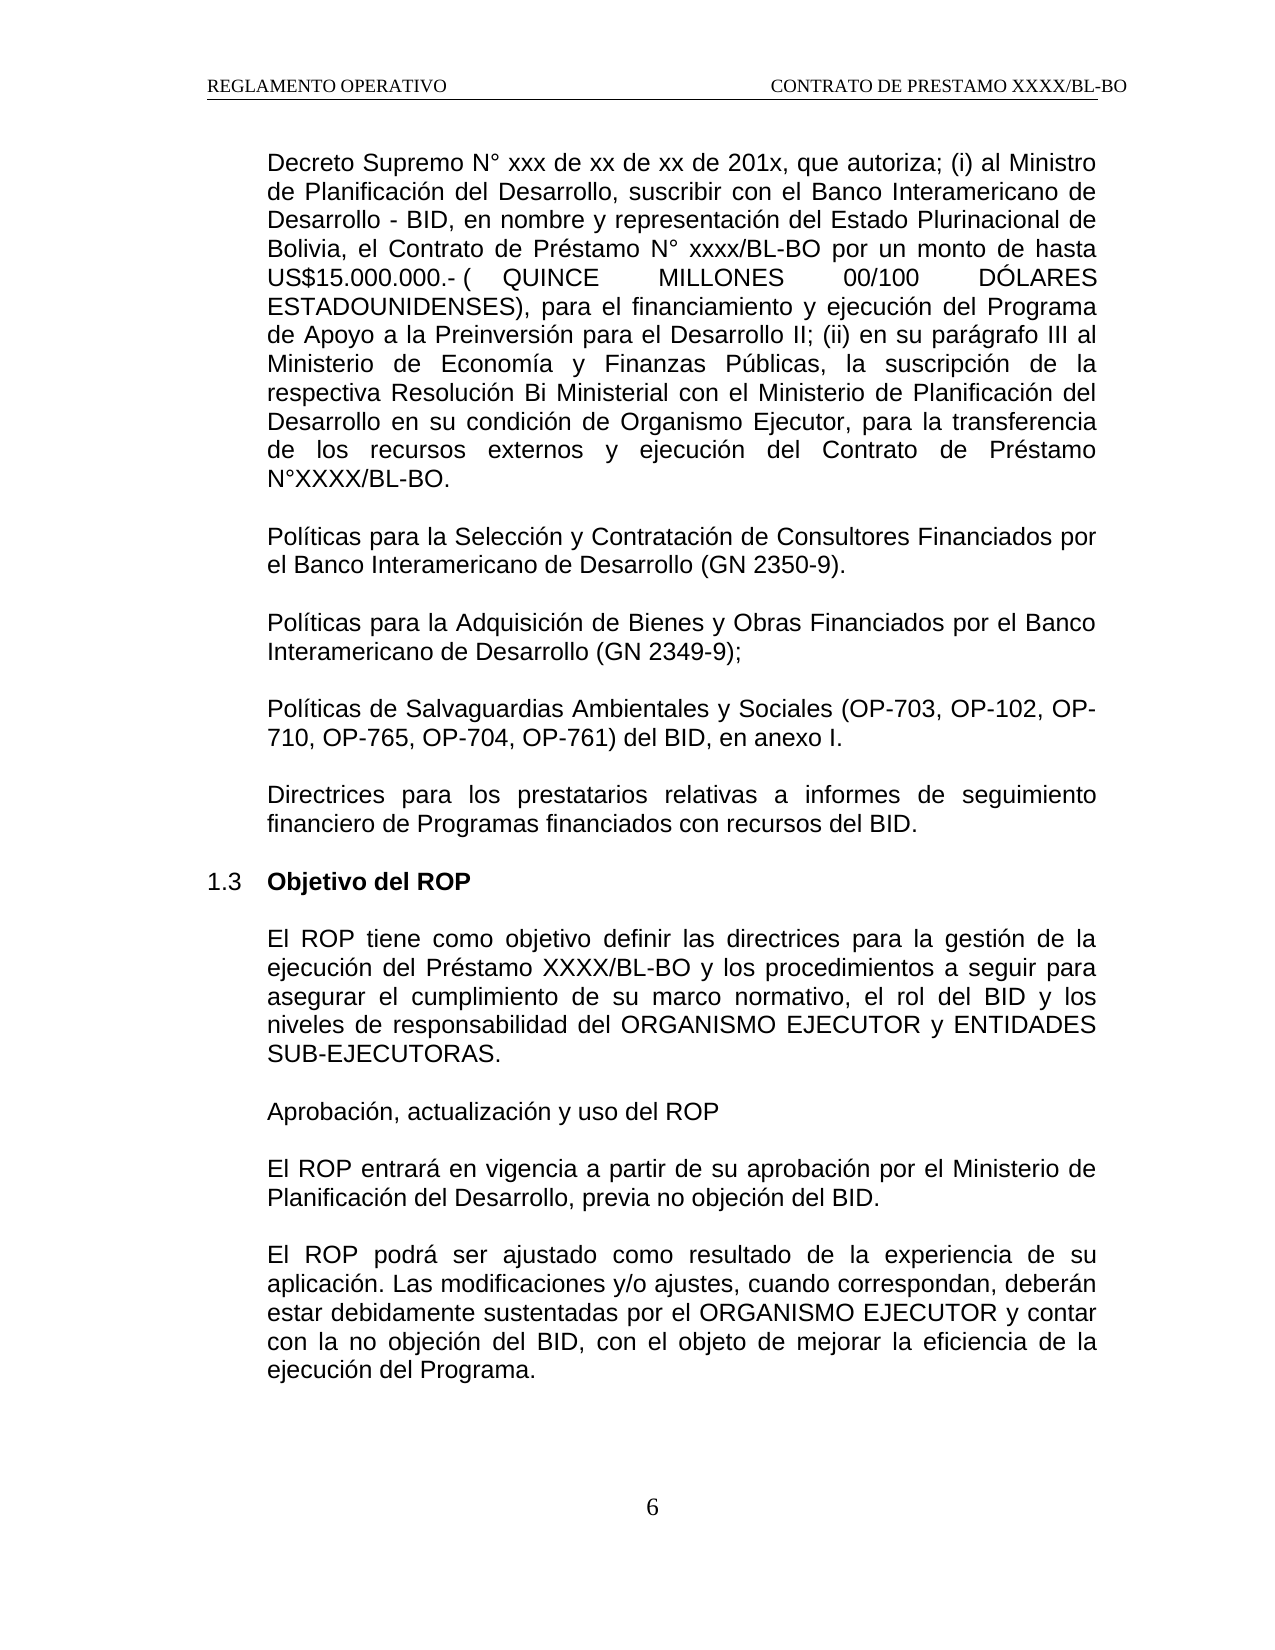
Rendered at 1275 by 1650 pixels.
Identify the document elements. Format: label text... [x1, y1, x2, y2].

text Decreto Supremo N° xxx de xx de xx de 201x, que autoriza; (i) al Ministro de Planificación del Desarrollo, suscribir con el Banco Interamericano de Desarrollo - BID, en nombre y representación del Estado Plurinacional de Bolivia, el Contrato de Préstamo N° xxxx/BL-BO por un monto de hasta US$15.000.000.- ( QUINCE MILLONES 00/100 DÓLARES ESTADOUNIDENSES), para el financiamiento y ejecución del Programa de Apoyo a la Preinversión para el Desarrollo II; (ii) en su parágrafo III al Ministerio de Economía y Finanzas Públicas, la suscripción de la respectiva Resolución Bi Ministerial con el Ministerio de Planificación del Desarrollo en su condición de Organismo Ejecutor, para la transferencia de los recursos externos y ejecución del Contrato de Préstamo N°XXXX/BL-BO. [267, 148, 1098, 493]
text El ROP entrará en vigencia a partir de su aprobación por el Ministerio de Planificación del Desarrollo, previa no objeción del BID. [267, 1154, 1098, 1211]
text Directrices para los prestatarios relativas a informes de seguimiento financiero de Programas financiados con recursos del BID. [267, 780, 1098, 838]
text Políticas para la Selección y Contratación de Consultores Financiados por el Banco Interamericano de Desarrollo (GN 2350-9). [267, 521, 1098, 579]
text El ROP podrá ser ajustado como resultado de la experiencia de su aplicación. Las modificaciones y/o ajustes, cuando correspondan, deberán estar debidamente sustentadas por el ORGANISMO EJECUTOR y contar con la no objeción del BID, con el objeto de mejorar la eficiencia de la ejecución del Programa. [267, 1240, 1098, 1384]
text Políticas de Salvaguardias Ambientales y Sociales (OP-703, OP-102, OP-710, OP-765, OP-704, OP-761) del BID, en anexo I. [267, 694, 1098, 751]
text Políticas para la Adquisición de Bienes y Obras Financiados por el Banco Interamericano de Desarrollo (GN 2349-9); [267, 608, 1098, 665]
subtitle Objetivo del ROP [207, 866, 1098, 895]
text El ROP tiene como objetivo definir las directrices para la gestión de la ejecución del Préstamo XXXX/BL-BO y los procedimientos a seguir para asegurar el cumplimiento de su marco normativo, el rol del BID y los niveles de responsabilidad del ORGANISMO EJECUTOR y ENTIDADES SUB-EJECUTORAS. [267, 924, 1098, 1068]
text Aprobación, actualización y uso del ROP [267, 1096, 1098, 1125]
